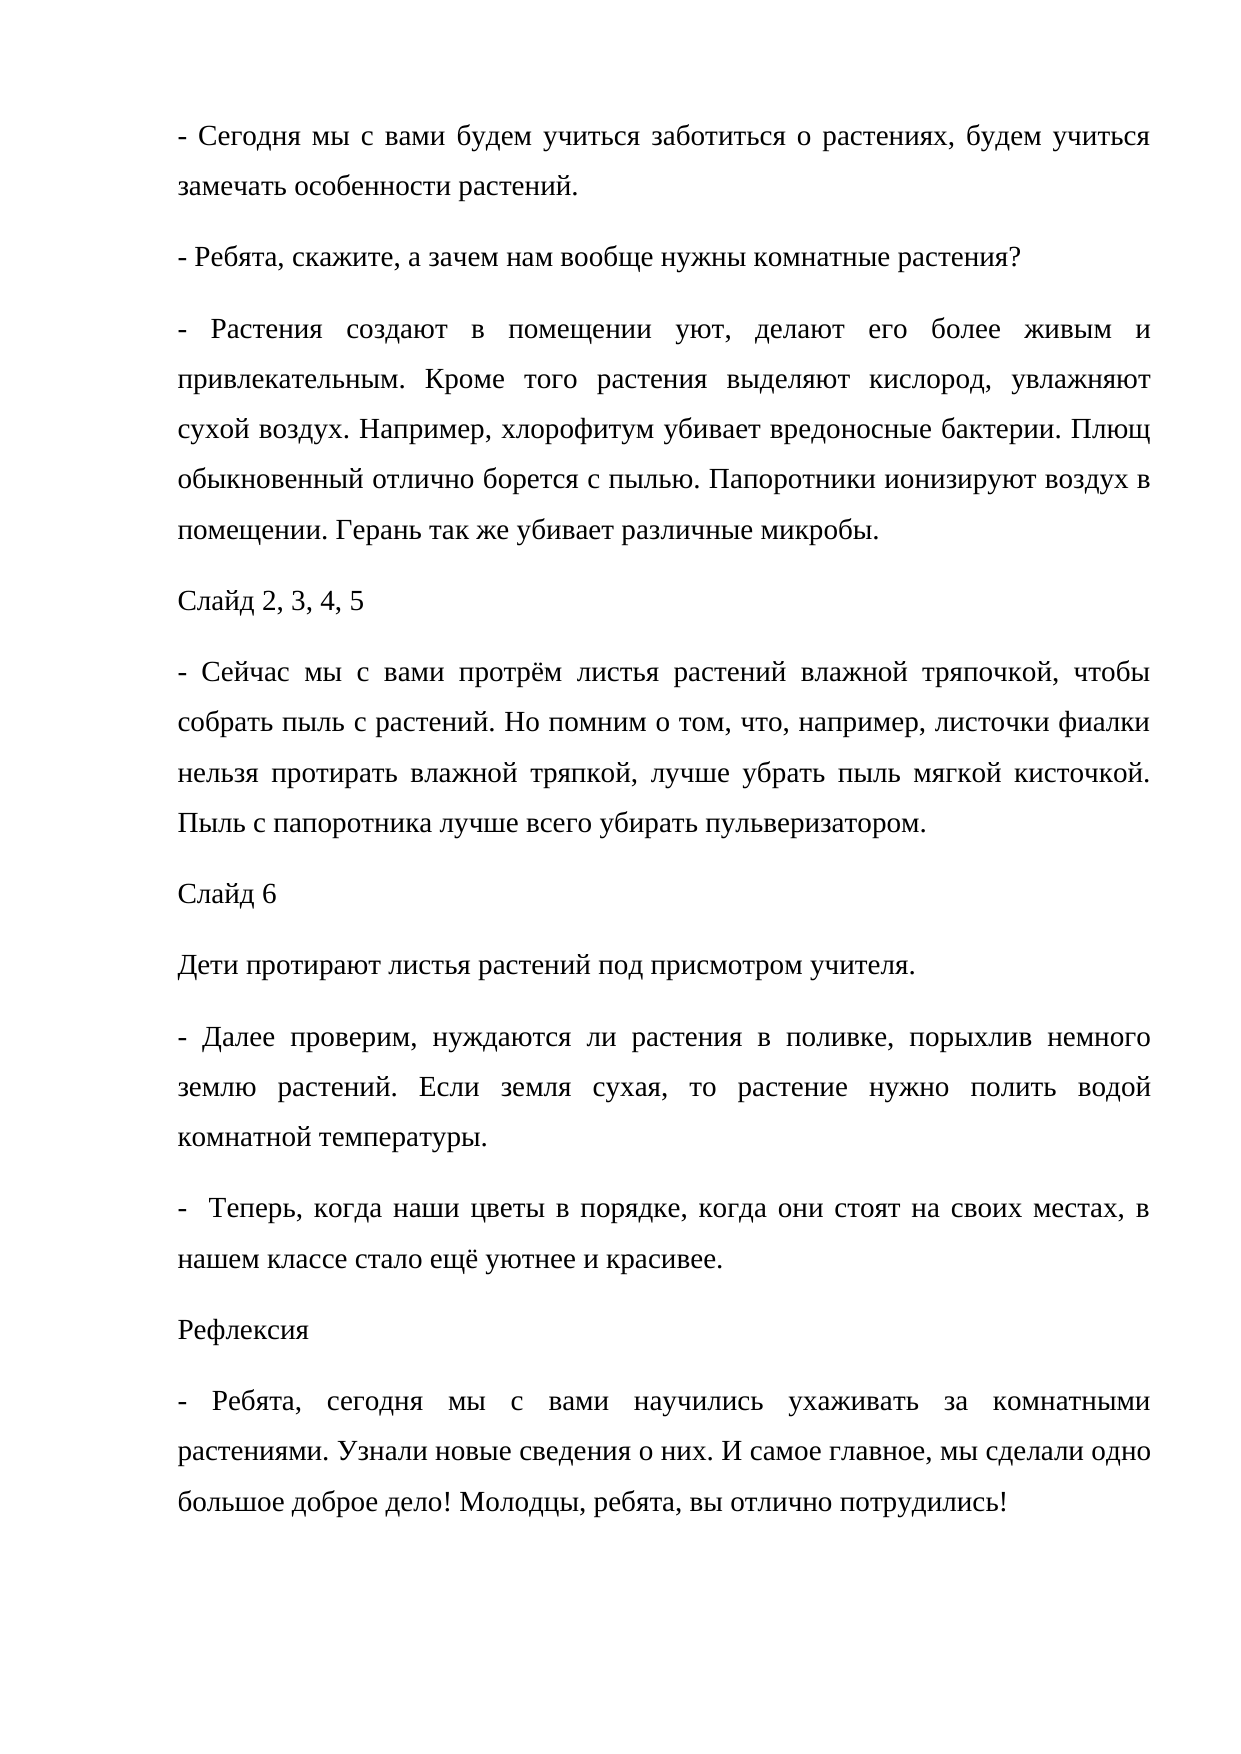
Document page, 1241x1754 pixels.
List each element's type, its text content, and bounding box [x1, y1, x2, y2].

text - Растения создают в помещении уют, делают его более живым и привлекательным. Кроме того растения выделяют кислород, увлажняют сухой воздух. Например, хлорофитум убивает вредоносные бактерии. Плющ обыкновенный отлично борется с пылью. Папоротники ионизируют воздух в помещении. Герань так же убивает различные микробы. [177, 311, 1152, 546]
text - Ребята, сегодня мы с вами научились ухаживать за комнатными растениями. Узнали новые сведения о них. И самое главное, мы сделали одно большое доброе дело! Молодцы, ребята, вы отлично потрудились! [177, 1383, 1152, 1517]
text - Сегодня мы с вами будем учиться заботиться о растениях, будем учиться замечать особенности растений. [177, 118, 1152, 202]
text Слайд 2, 3, 4, 5 [177, 583, 1152, 617]
text Слайд 6 [177, 876, 1152, 910]
text - Далее проверим, нуждаются ли растения в поливке, порыхлив немного землю растений. Если земля сухая, то растение нужно полить водой комнатной температуры. [177, 1019, 1152, 1153]
text - Сейчас мы с вами протрём листья растений влажной тряпочкой, чтобы собрать пыль с растений. Но помним о том, что, например, листочки фиалки нельзя протирать влажной тряпкой, лучше убрать пыль мягкой кисточкой. Пыль с папоротника лучше всего убирать пульверизатором. [177, 654, 1152, 839]
text - Ребята, скажите, а зачем нам вообще нужны комнатные растения? [177, 239, 1152, 273]
text - Теперь, когда наши цветы в порядке, когда они стоят на своих местах, в нашем классе стало ещё уютнее и красивее. [177, 1190, 1152, 1274]
text Дети протирают листья растений под присмотром учителя. [177, 947, 1152, 981]
text Рефлексия [177, 1312, 1152, 1345]
